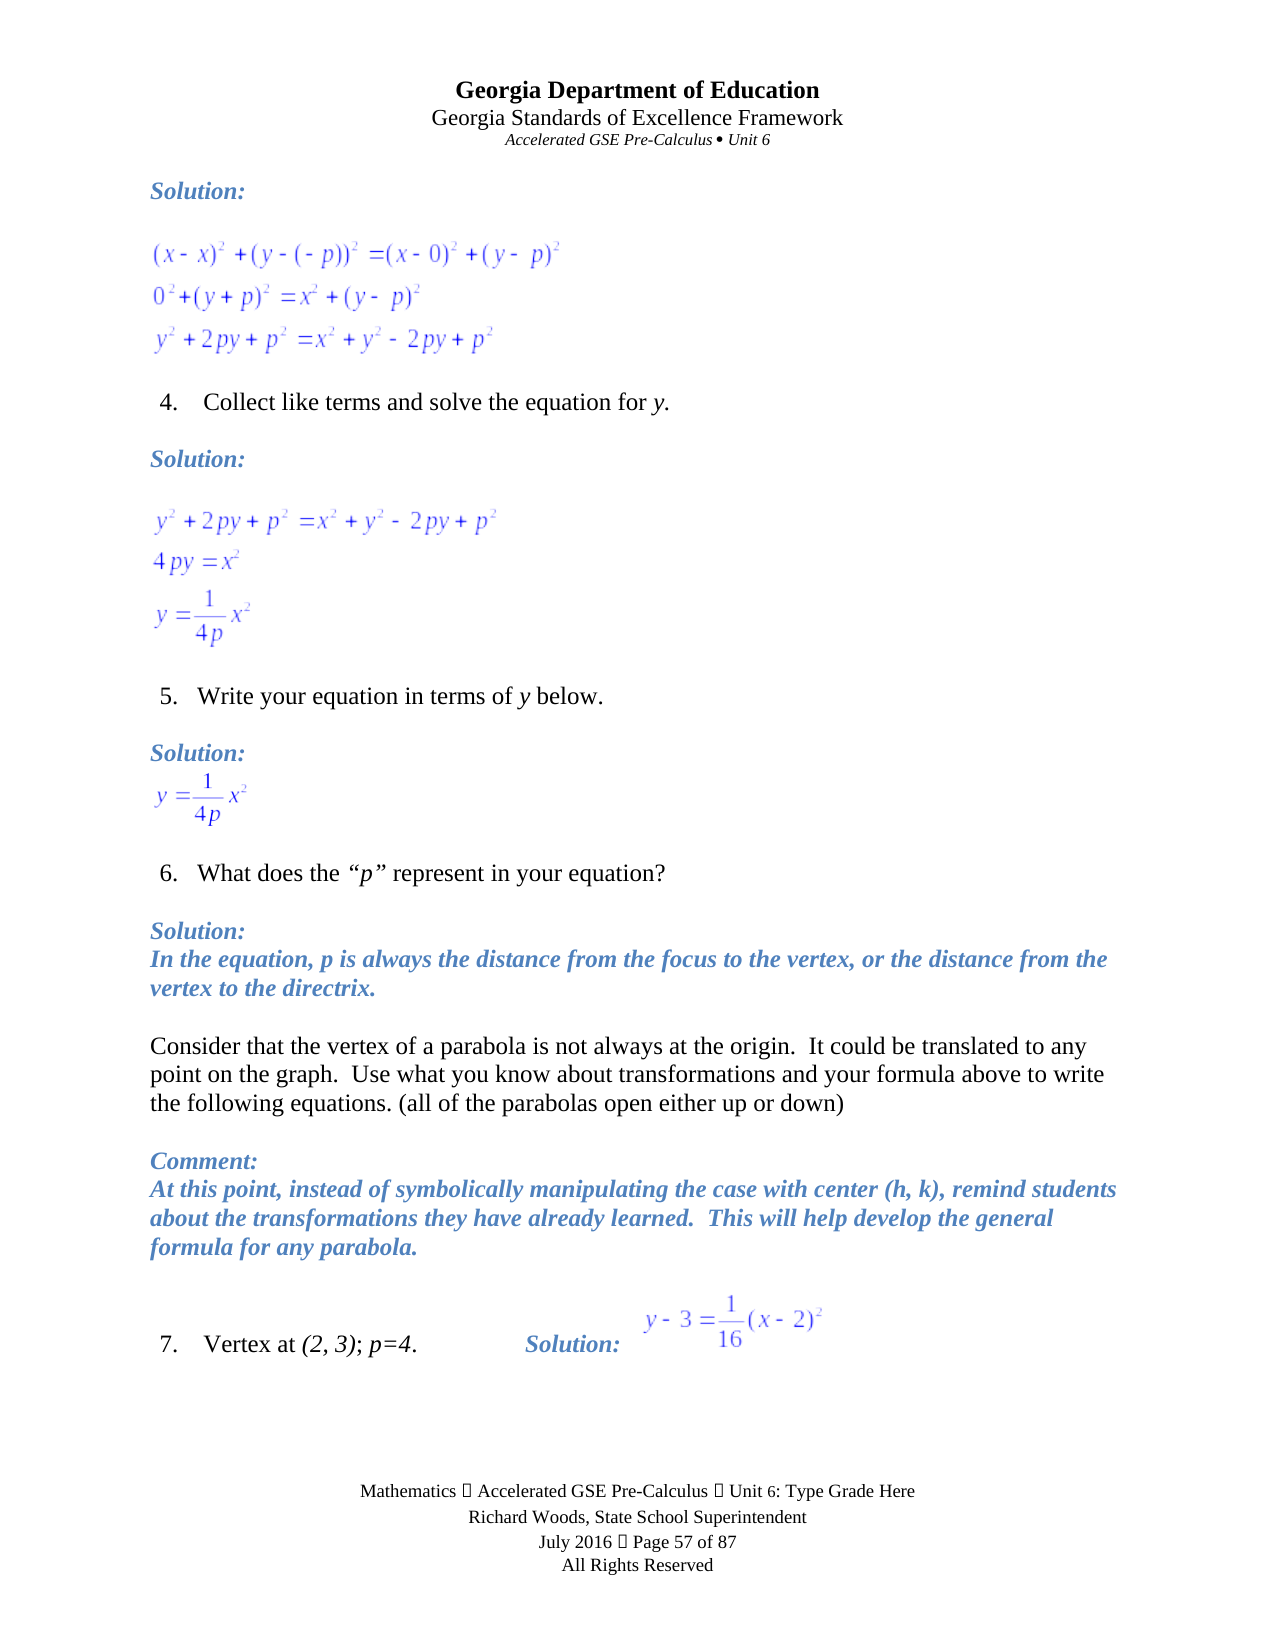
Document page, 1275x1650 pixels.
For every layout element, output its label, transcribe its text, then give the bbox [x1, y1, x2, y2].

text In the equation, p is always the distance from the focus to the vertex, or the distance from the vertex to the directrix. [150, 944, 1125, 1002]
text Solution: [150, 444, 1125, 473]
list Vertex at (2, 3); p=4. Solution: [159, 1289, 1125, 1357]
text Solution: [150, 738, 1125, 767]
list Write your equation in terms of y below. [159, 681, 1125, 709]
text Solution: [150, 916, 1125, 944]
list What does the “p” represent in your equation? [159, 858, 1125, 887]
text Consider that the vertex of a parabola is not always at the origin. It could be translated to any point on the graph. Use what you know about transformations and your formula above to write the following equations. (all of the parabolas open either up or down) [150, 1031, 1125, 1117]
text Solution: [150, 176, 1125, 204]
text Comment: [150, 1146, 1125, 1174]
list Collect like terms and solve the equation for y. [159, 387, 1125, 416]
text At this point, instead of symbolically manipulating the case with center (h, k), remind students about the transformations they have already learned. This will help develop the general formula for any parabola. [150, 1174, 1125, 1261]
